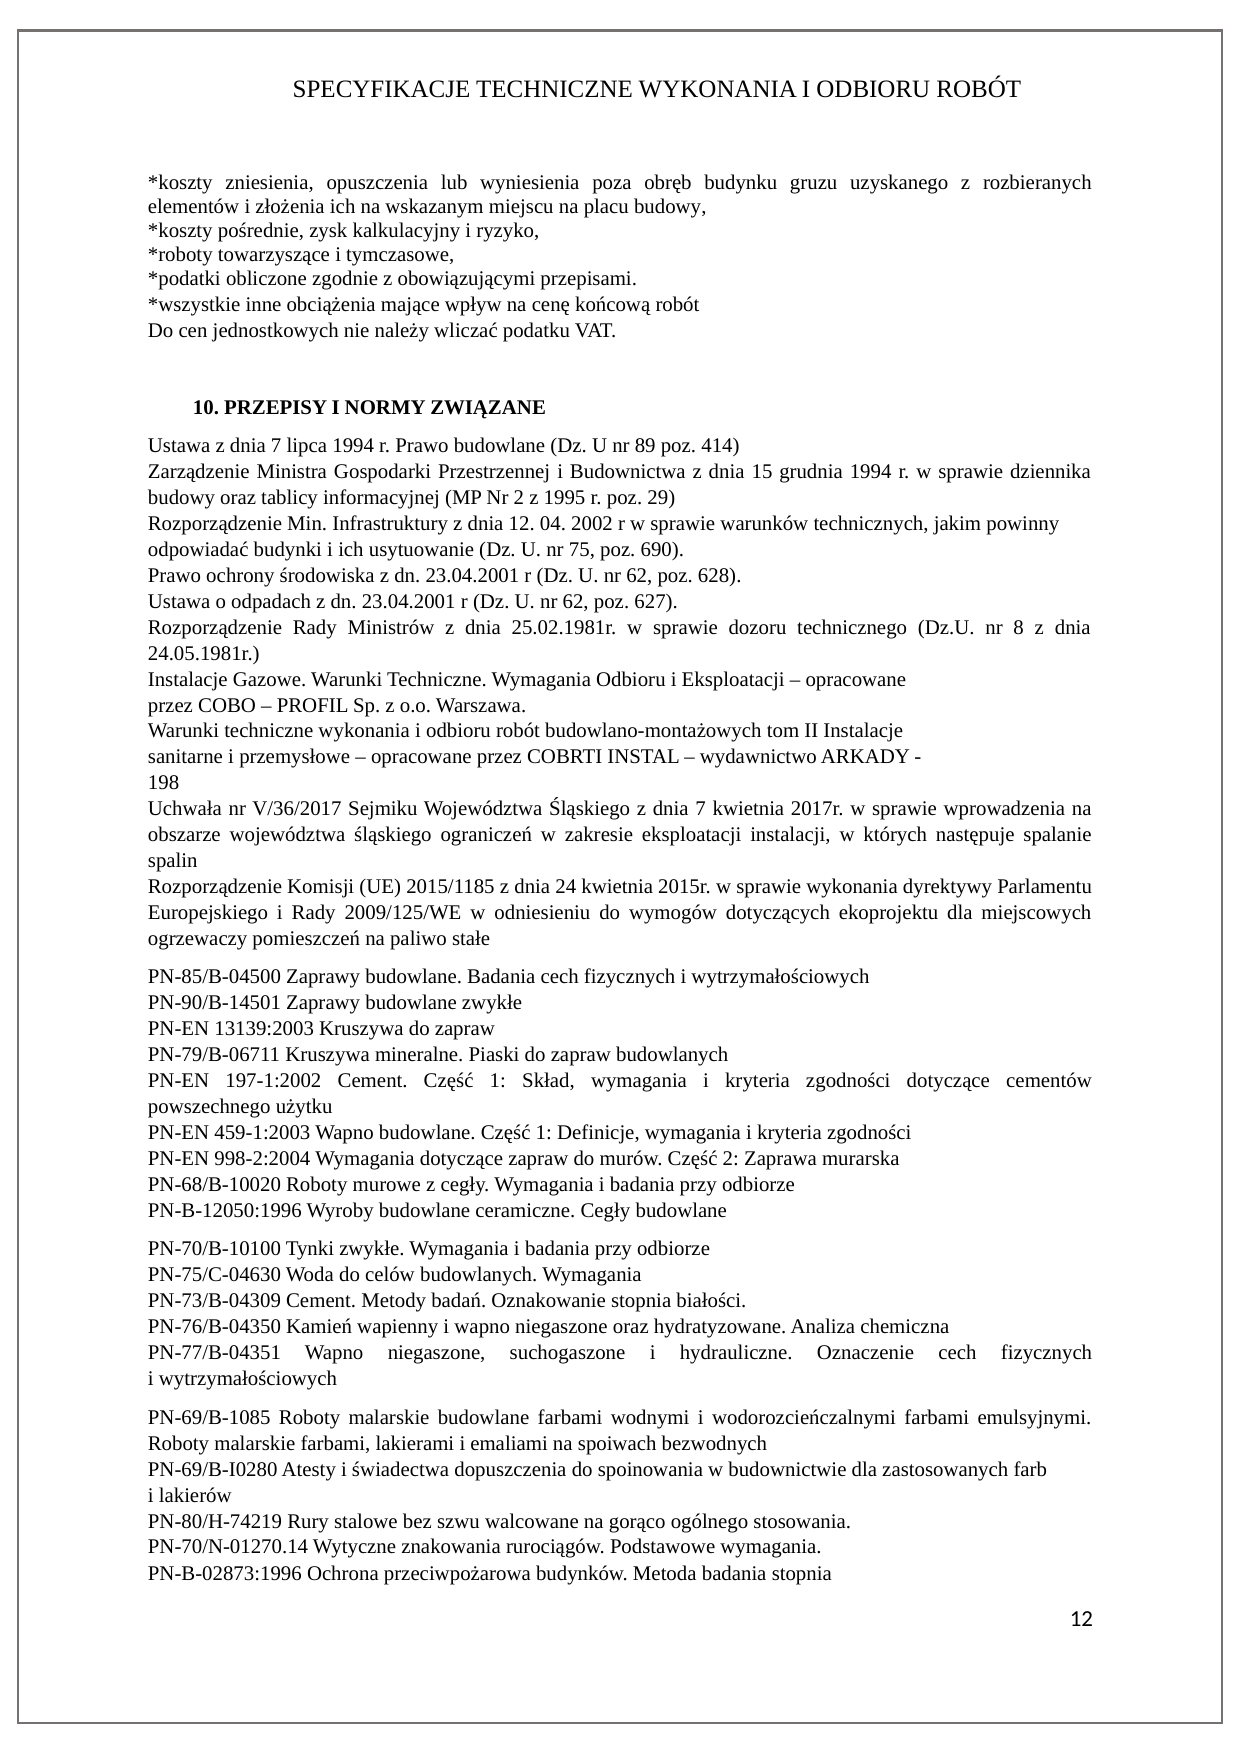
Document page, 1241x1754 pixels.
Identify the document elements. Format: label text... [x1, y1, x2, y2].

text przez COBO – PROFIL Sp. z o.o. Warszawa. [148, 692, 1093, 717]
text odpowiadać budynki i ich usytuowanie (Dz. U. nr 75, poz. 690). [148, 537, 1093, 561]
text *podatki obliczone zgodnie z obowiązującymi przepisami. [148, 266, 1093, 290]
text PN-77/B-04351 Wapno niegaszone, suchogaszone i hydrauliczne. Oznaczenie cech fizycznych i wytrzymałościowych [148, 1340, 1093, 1390]
text PN-76/B-04350 Kamień wapienny i wapno niegaszone oraz hydratyzowane. Analiza chemiczna [148, 1314, 1093, 1338]
text Uchwała nr V/36/2017 Sejmiku Województwa Śląskiego z dnia 7 kwietnia 2017r. w sprawie wprowadzenia na obszarze województwa śląskiego ograniczeń w zakresie eksploatacji instalacji, w których następuje spalanie spalin [148, 796, 1093, 872]
text Do cen jednostkowych nie należy wliczać podatku VAT. [148, 318, 1093, 342]
text *koszty pośrednie, zysk kalkulacyjny i ryzyko, [148, 218, 1093, 242]
text sanitarne i przemysłowe – opracowane przez COBRTI INSTAL – wydawnictwo ARKADY - [148, 744, 1093, 768]
text PN-75/C-04630 Woda do celów budowlanych. Wymagania [148, 1262, 1093, 1286]
text Prawo ochrony środowiska z dn. 23.04.2001 r (Dz. U. nr 62, poz. 628). [148, 563, 1093, 587]
text PN-70/B-10100 Tynki zwykłe. Wymagania i badania przy odbiorze [148, 1236, 1093, 1260]
text Ustawa o odpadach z dn. 23.04.2001 r (Dz. U. nr 62, poz. 627). [148, 589, 1093, 613]
text PN-73/B-04309 Cement. Metody badań. Oznakowanie stopnia białości. [148, 1288, 1093, 1312]
text PN-EN 459-1:2003 Wapno budowlane. Część 1: Definicje, wymagania i kryteria zgodności [148, 1120, 1093, 1144]
text PN-70/N-01270.14 Wytyczne znakowania rurociągów. Podstawowe wymagania. [148, 1534, 1093, 1558]
text PN-85/B-04500 Zaprawy budowlane. Badania cech fizycznych i wytrzymałościowych [148, 964, 1093, 988]
text PN-EN 998-2:2004 Wymagania dotyczące zapraw do murów. Część 2: Zaprawa murarska [148, 1146, 1093, 1170]
subtitle 10. PRZEPISY I NORMY ZWIĄZANE [148, 395, 1093, 419]
text PN-79/B-06711 Kruszywa mineralne. Piaski do zapraw budowlanych [148, 1042, 1093, 1066]
text PN-B-02873:1996 Ochrona przeciwpożarowa budynków. Metoda badania stopnia [148, 1560, 1093, 1584]
text 198 [148, 770, 1093, 794]
text PN-69/B-1085 Roboty malarskie budowlane farbami wodnymi i wodorozcieńczalnymi farbami emulsyjnymi. Roboty malarskie farbami, lakierami i emaliami na spoiwach bezwodnych [148, 1405, 1093, 1455]
text PN-68/B-10020 Roboty murowe z cegły. Wymagania i badania przy odbiorze [148, 1172, 1093, 1196]
text *koszty zniesienia, opuszczenia lub wyniesienia poza obręb budynku gruzu uzyskanego z rozbieranych elementów i złożenia ich na wskazanym miejscu na placu budowy, [148, 170, 1093, 218]
text Rozporządzenie Min. Infrastruktury z dnia 12. 04. 2002 r w sprawie warunków technicznych, jakim powinny [148, 511, 1093, 535]
text PN-80/H-74219 Rury stalowe bez szwu walcowane na gorąco ogólnego stosowania. [148, 1508, 1093, 1533]
text PN-B-12050:1996 Wyroby budowlane ceramiczne. Cegły budowlane [148, 1198, 1093, 1222]
text Rozporządzenie Komisji (UE) 2015/1185 z dnia 24 kwietnia 2015r. w sprawie wykonania dyrektywy Parlamentu Europejskiego i Rady 2009/125/WE w odniesieniu do wymogów dotyczących ekoprojektu dla miejscowych ogrzewaczy pomieszczeń na paliwo stałe [148, 874, 1093, 950]
text *wszystkie inne obciążenia mające wpływ na cenę końcową robót [148, 292, 1093, 316]
text PN-90/B-14501 Zaprawy budowlane zwykłe [148, 990, 1093, 1014]
text Instalacje Gazowe. Warunki Techniczne. Wymagania Odbioru i Eksploatacji – opracowane [148, 667, 1093, 691]
text PN-EN 13139:2003 Kruszywa do zapraw [148, 1016, 1093, 1040]
text PN-69/B-I0280 Atesty i świadectwa dopuszczenia do spoinowania w budownictwie dla zastosowanych farb [148, 1457, 1093, 1481]
text i lakierów [148, 1483, 1093, 1507]
text Zarządzenie Ministra Gospodarki Przestrzennej i Budownictwa z dnia 15 grudnia 1994 r. w sprawie dziennika budowy oraz tablicy informacyjnej (MP Nr 2 z 1995 r. poz. 29) [148, 459, 1093, 509]
text PN-EN 197-1:2002 Cement. Część 1: Skład, wymagania i kryteria zgodności dotyczące cementów powszechnego użytku [148, 1068, 1093, 1118]
text *roboty towarzyszące i tymczasowe, [148, 242, 1093, 266]
text Rozporządzenie Rady Ministrów z dnia 25.02.1981r. w sprawie dozoru technicznego (Dz.U. nr 8 z dnia 24.05.1981r.) [148, 615, 1093, 665]
text Warunki techniczne wykonania i odbioru robót budowlano-montażowych tom II Instalacje [148, 718, 1093, 742]
text Ustawa z dnia 7 lipca 1994 r. Prawo budowlane (Dz. U nr 89 poz. 414) [148, 433, 1093, 457]
